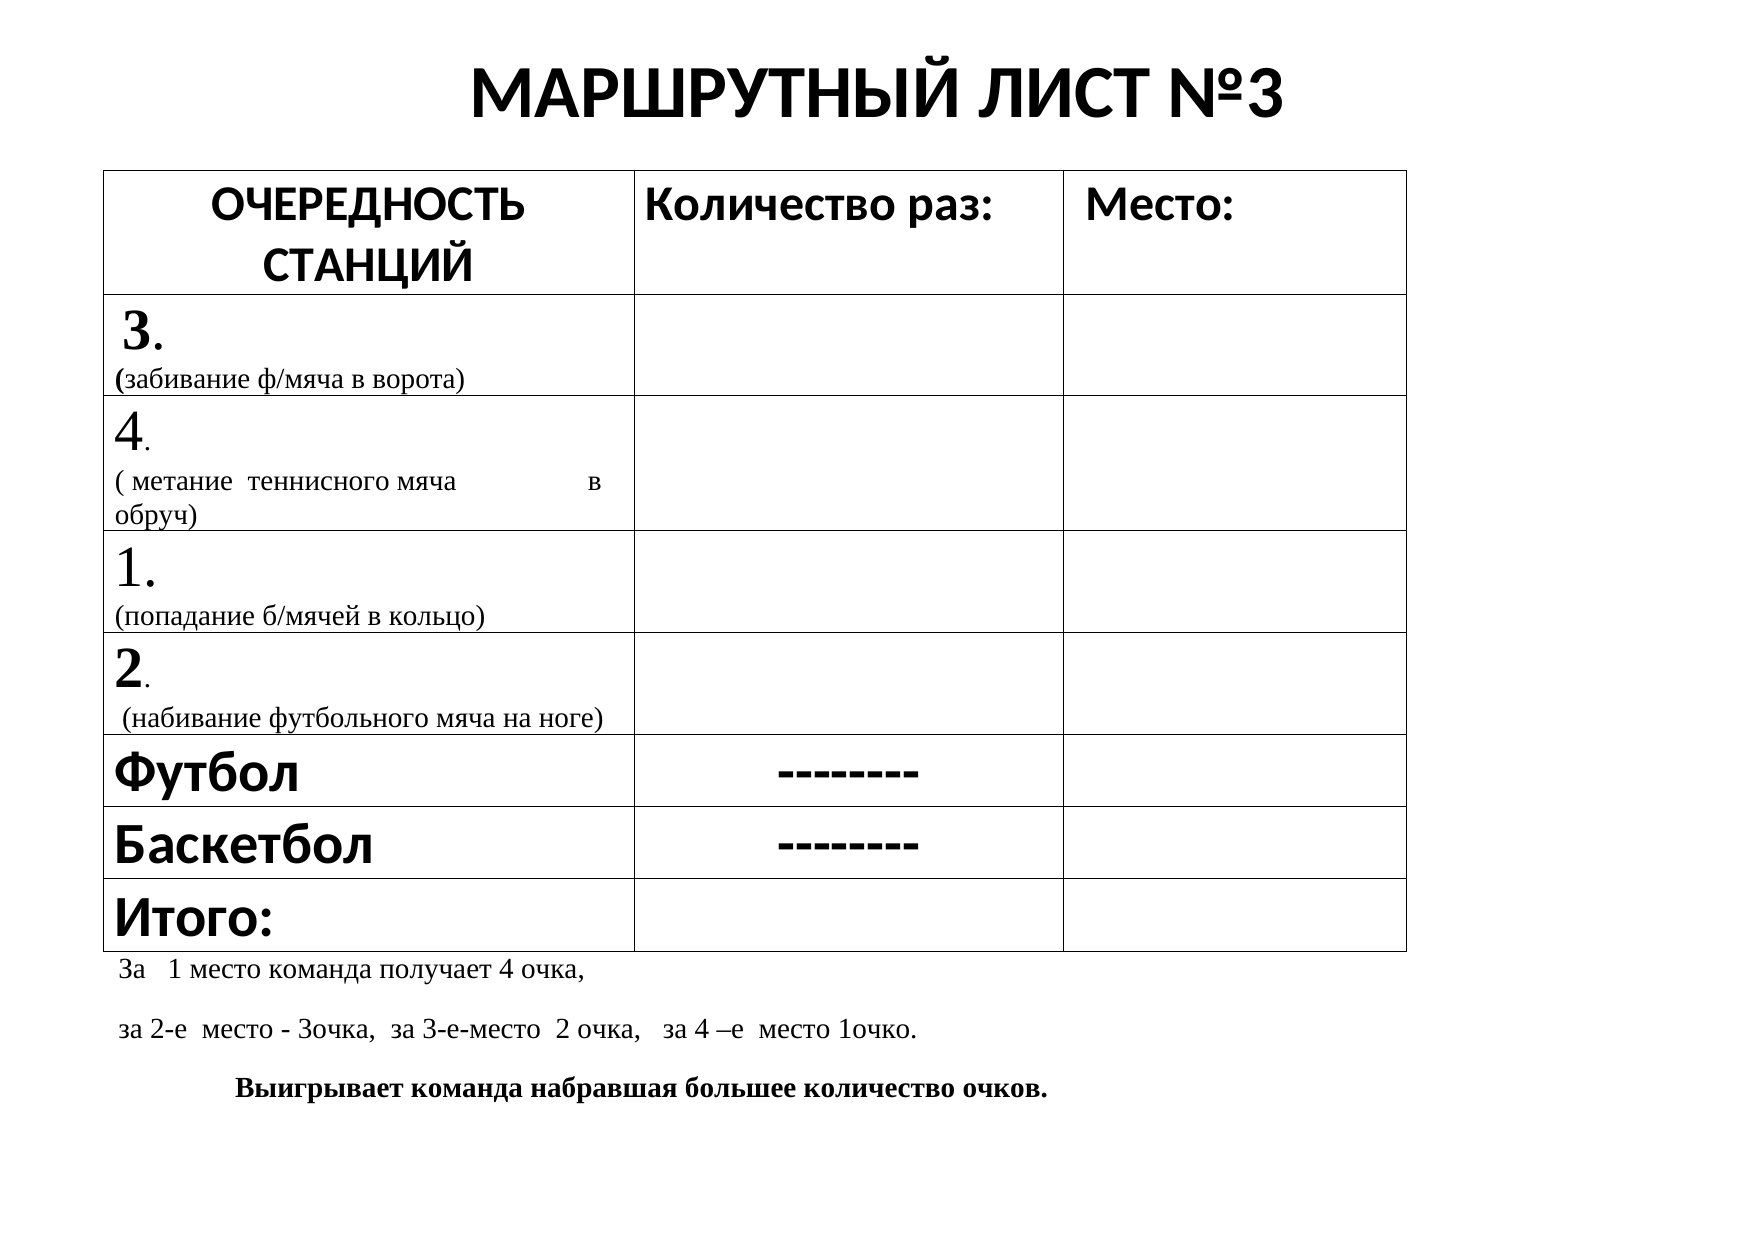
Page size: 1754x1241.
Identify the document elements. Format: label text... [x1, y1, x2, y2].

table_cell [635, 633, 1063, 734]
table_cell 3. (забивание ф/мяча в ворота) [104, 295, 634, 395]
table_cell [1064, 396, 1406, 530]
table_cell -------- [635, 735, 1063, 806]
text МАРШРУТНЫЙ ЛИСТ №3 [118, 44, 1636, 136]
text За 1 место команда получает 4 очка, [118, 952, 1636, 985]
table_cell Итого: [104, 879, 634, 951]
table_cell [1064, 633, 1406, 734]
table_cell [635, 531, 1063, 632]
table_header Место: [1064, 171, 1406, 293]
table_cell 2. (набивание футбольного мяча на ноге) [104, 633, 634, 734]
text Выигрывает команда набравшая большее количество очков. [118, 1070, 1636, 1104]
text за 2-е место - 3очка, за 3-е-место 2 очка, за 4 –е место 1очко. [118, 1011, 1636, 1044]
table_cell [1064, 879, 1406, 951]
table_header ОЧЕРЕДНОСТЬ СТАНЦИЙ [104, 171, 634, 293]
table_cell [1064, 531, 1406, 632]
table_cell [635, 879, 1063, 951]
table_cell 1. (попадание б/мячей в кольцо) [104, 531, 634, 632]
table_cell [1064, 807, 1406, 878]
table_cell 4. ( метание теннисного мяча в обруч) [104, 396, 634, 530]
table_cell -------- [635, 807, 1063, 878]
table_cell Баскетбол [104, 807, 634, 878]
table_cell Футбол [104, 735, 634, 806]
table_cell [635, 396, 1063, 530]
table_cell [1064, 295, 1406, 395]
table_cell [635, 295, 1063, 395]
table_header Количество раз: [635, 171, 1063, 293]
table_cell [1064, 735, 1406, 806]
